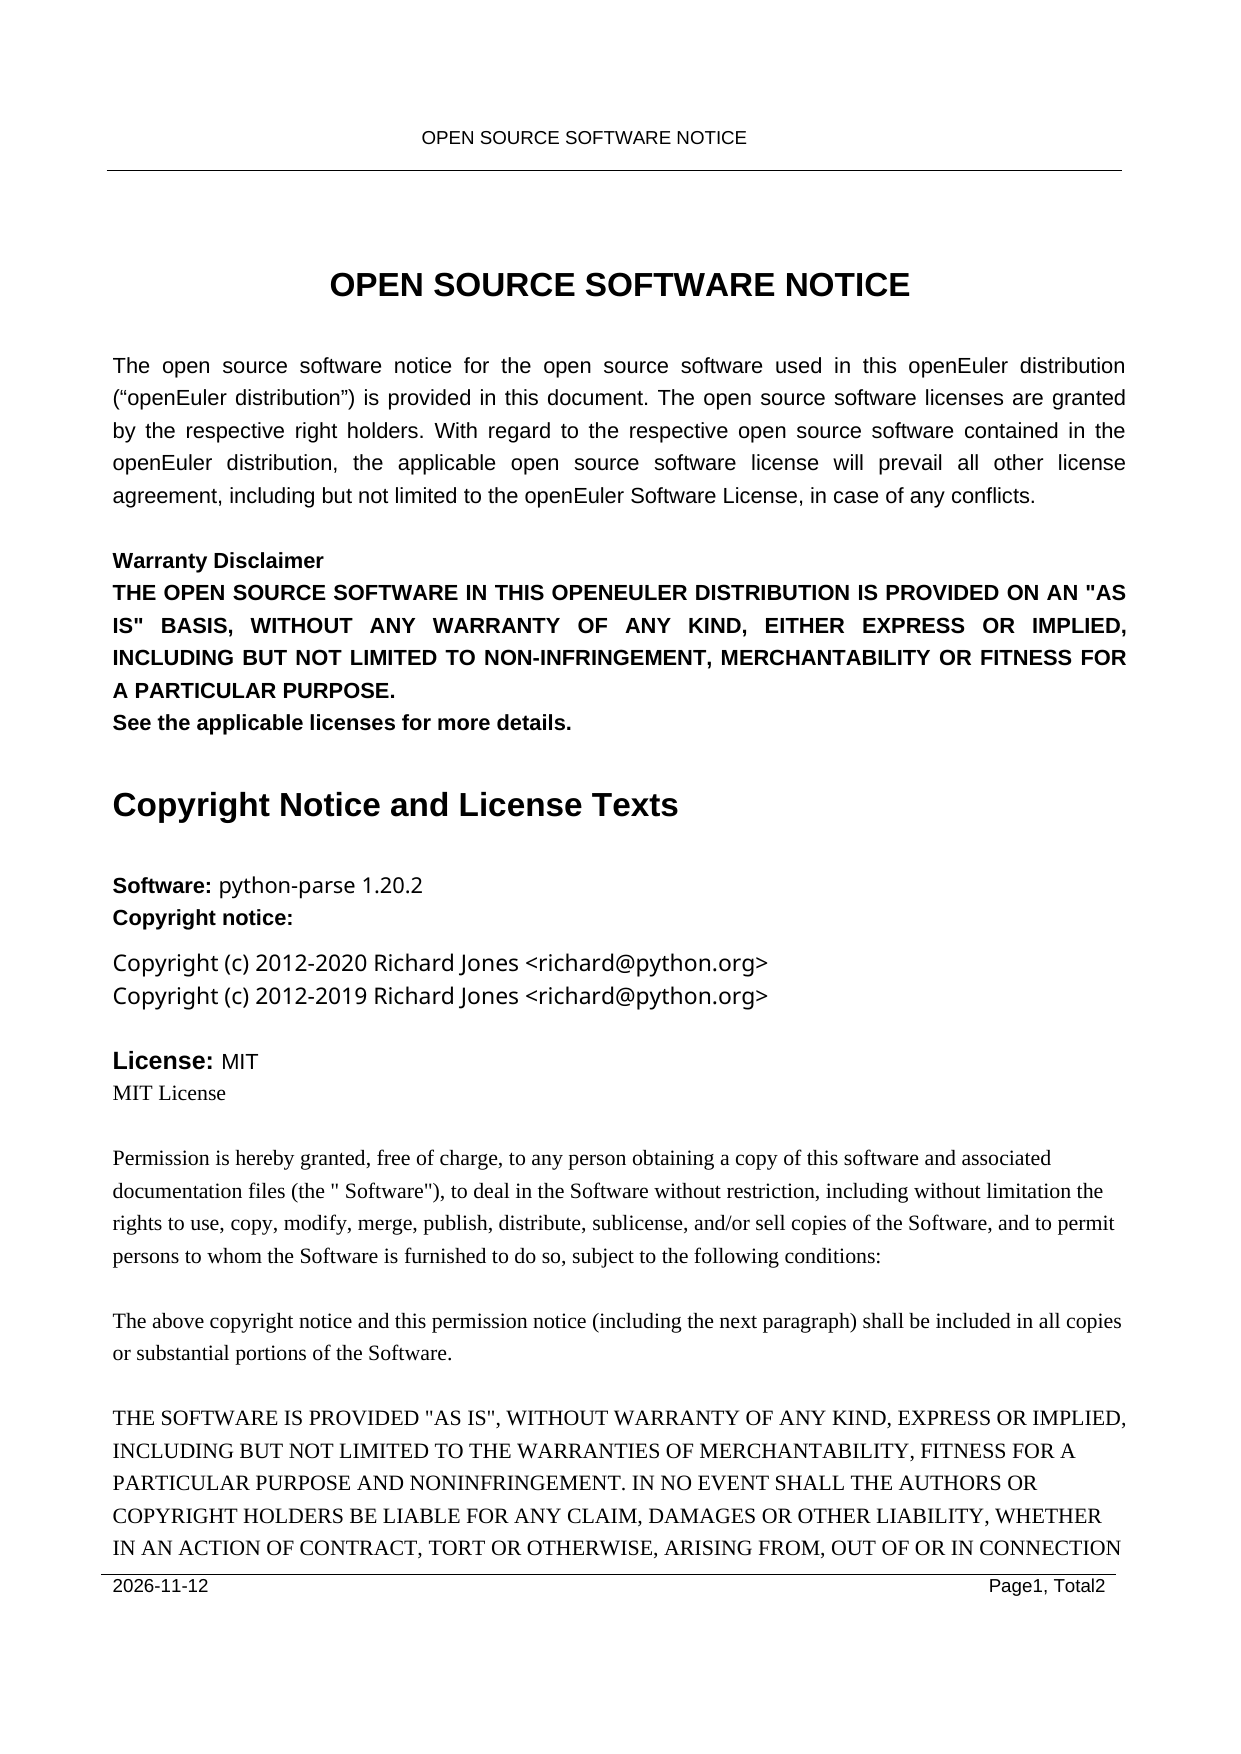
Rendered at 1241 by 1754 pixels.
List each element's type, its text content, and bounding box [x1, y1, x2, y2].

text Copyright Notice and License Texts [112, 771, 1128, 836]
text Warranty Disclaimer [112, 544, 1128, 576]
text Copyright notice: [112, 901, 1128, 934]
text Copyright (c) 2012-2020 Richard Jones <richard@python.org> Copyright (c) 2012-2019 Richard Jones <richard@python.org> [112, 947, 1128, 1044]
text License: MIT [112, 1044, 1128, 1077]
text OPEN SOURCE SOFTWARE NOTICE [112, 251, 1128, 316]
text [112, 1077, 1128, 1564]
title Software: python-parse 1.20.2 [112, 869, 1128, 901]
text The open source software notice for the open source software used in this openEuler distribution (“openEuler distribution”) is provided in this document. The open source software licenses are granted by the respective right holders. With regard to the respective open source software contained in the openEuler distribution, the applicable open source software license will prevail all other license agreement, including but not limited to the openEuler Software License, in case of any conflicts. [112, 349, 1128, 511]
text THE OPEN SOURCE SOFTWARE IN THIS OPENEULER DISTRIBUTION IS PROVIDED ON AN "AS IS" BASIS, WITHOUT ANY WARRANTY OF ANY KIND, EITHER EXPRESS OR IMPLIED, INCLUDING BUT NOT LIMITED TO NON-INFRINGEMENT, MERCHANTABILITY OR FITNESS FOR A PARTICULAR PURPOSE. See the applicable licenses for more details. [112, 576, 1128, 739]
